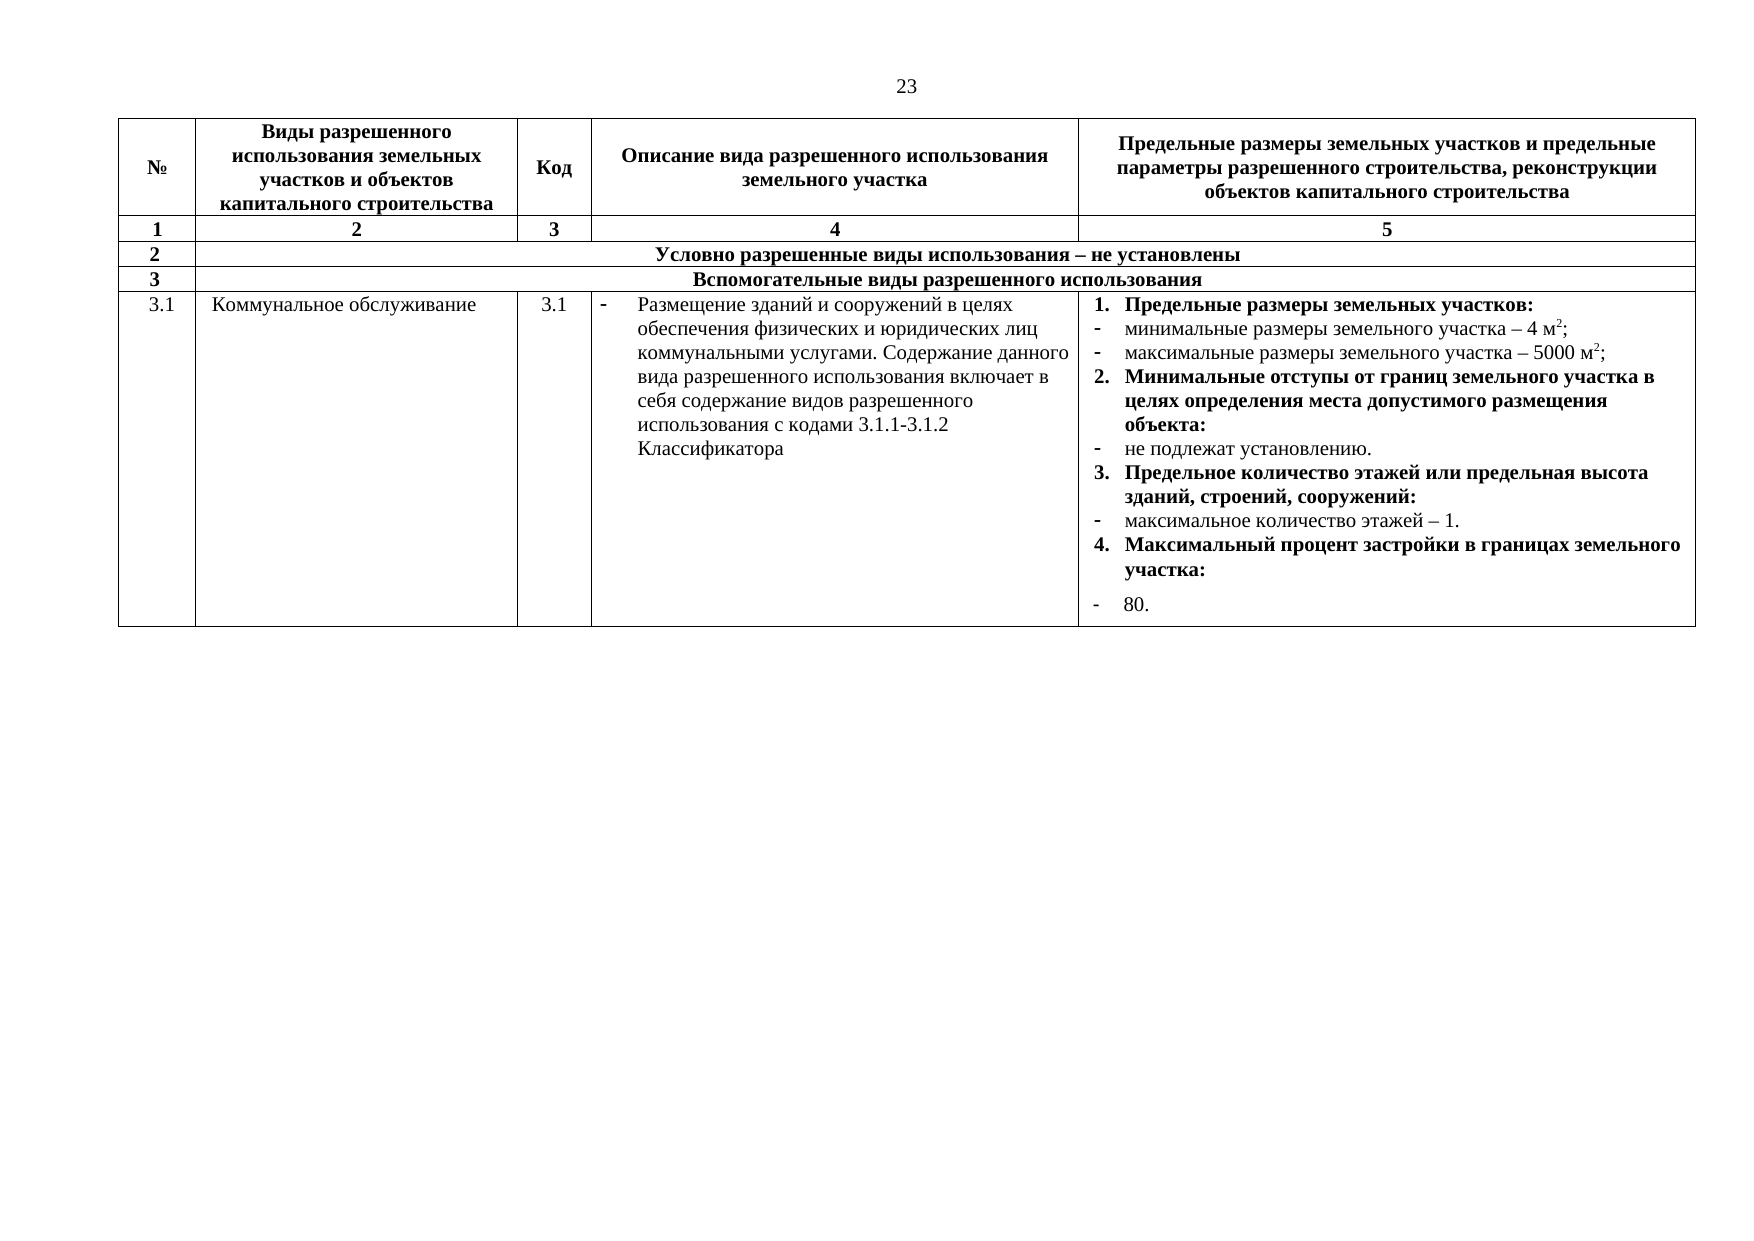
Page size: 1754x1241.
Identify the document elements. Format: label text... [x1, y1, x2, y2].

table_cell 4 [592, 216, 1078, 241]
table_header № [119, 119, 195, 215]
table_header Описание вида разрешенного использования земельного участка [592, 119, 1078, 215]
table_header Предельные размеры земельных участков и предельные параметры разрешенного строительства, реконструкции объектов капитального строительства [1079, 119, 1695, 215]
table_cell 2 [196, 216, 517, 241]
table_header Код [518, 119, 591, 215]
table_cell Предельные размеры земельных участков: минимальные размеры земельного участка – 4 м2; максимальные размеры земельного участка – 5000 м2; Минимальные отступы от границ земельного участка в целях определения места допустимого размещения объекта: не подлежат установлению. Предельное количество этажей или предельная высота зданий, строений, сооружений: максимальное количество этажей – 1. Максимальный процент застройки в границах земельного участка: 80. [1079, 292, 1695, 626]
table_cell Размещение зданий и сооружений в целях обеспечения физических и юридических лиц коммунальными услугами. Содержание данного вида разрешенного использования включает в себя содержание видов разрешенного использования с кодами 3.1.1-3.1.2 Классификатора [592, 292, 1078, 626]
table_cell Вспомогательные виды разрешенного использования [196, 267, 1695, 291]
table_cell [119, 292, 195, 626]
table_cell 3 [119, 267, 195, 291]
table_cell 5 [1079, 216, 1695, 241]
table_cell 2 [119, 242, 195, 266]
table_cell 3 [518, 216, 591, 241]
table_cell Коммунальное обслуживание [196, 292, 517, 626]
table_cell 1 [119, 216, 195, 241]
table_header Виды разрешенного использования земельных участков и объектов капитального строительства [196, 119, 517, 215]
table_cell Условно разрешенные виды использования – не установлены [196, 242, 1695, 266]
table_cell 3.1 [518, 292, 591, 626]
